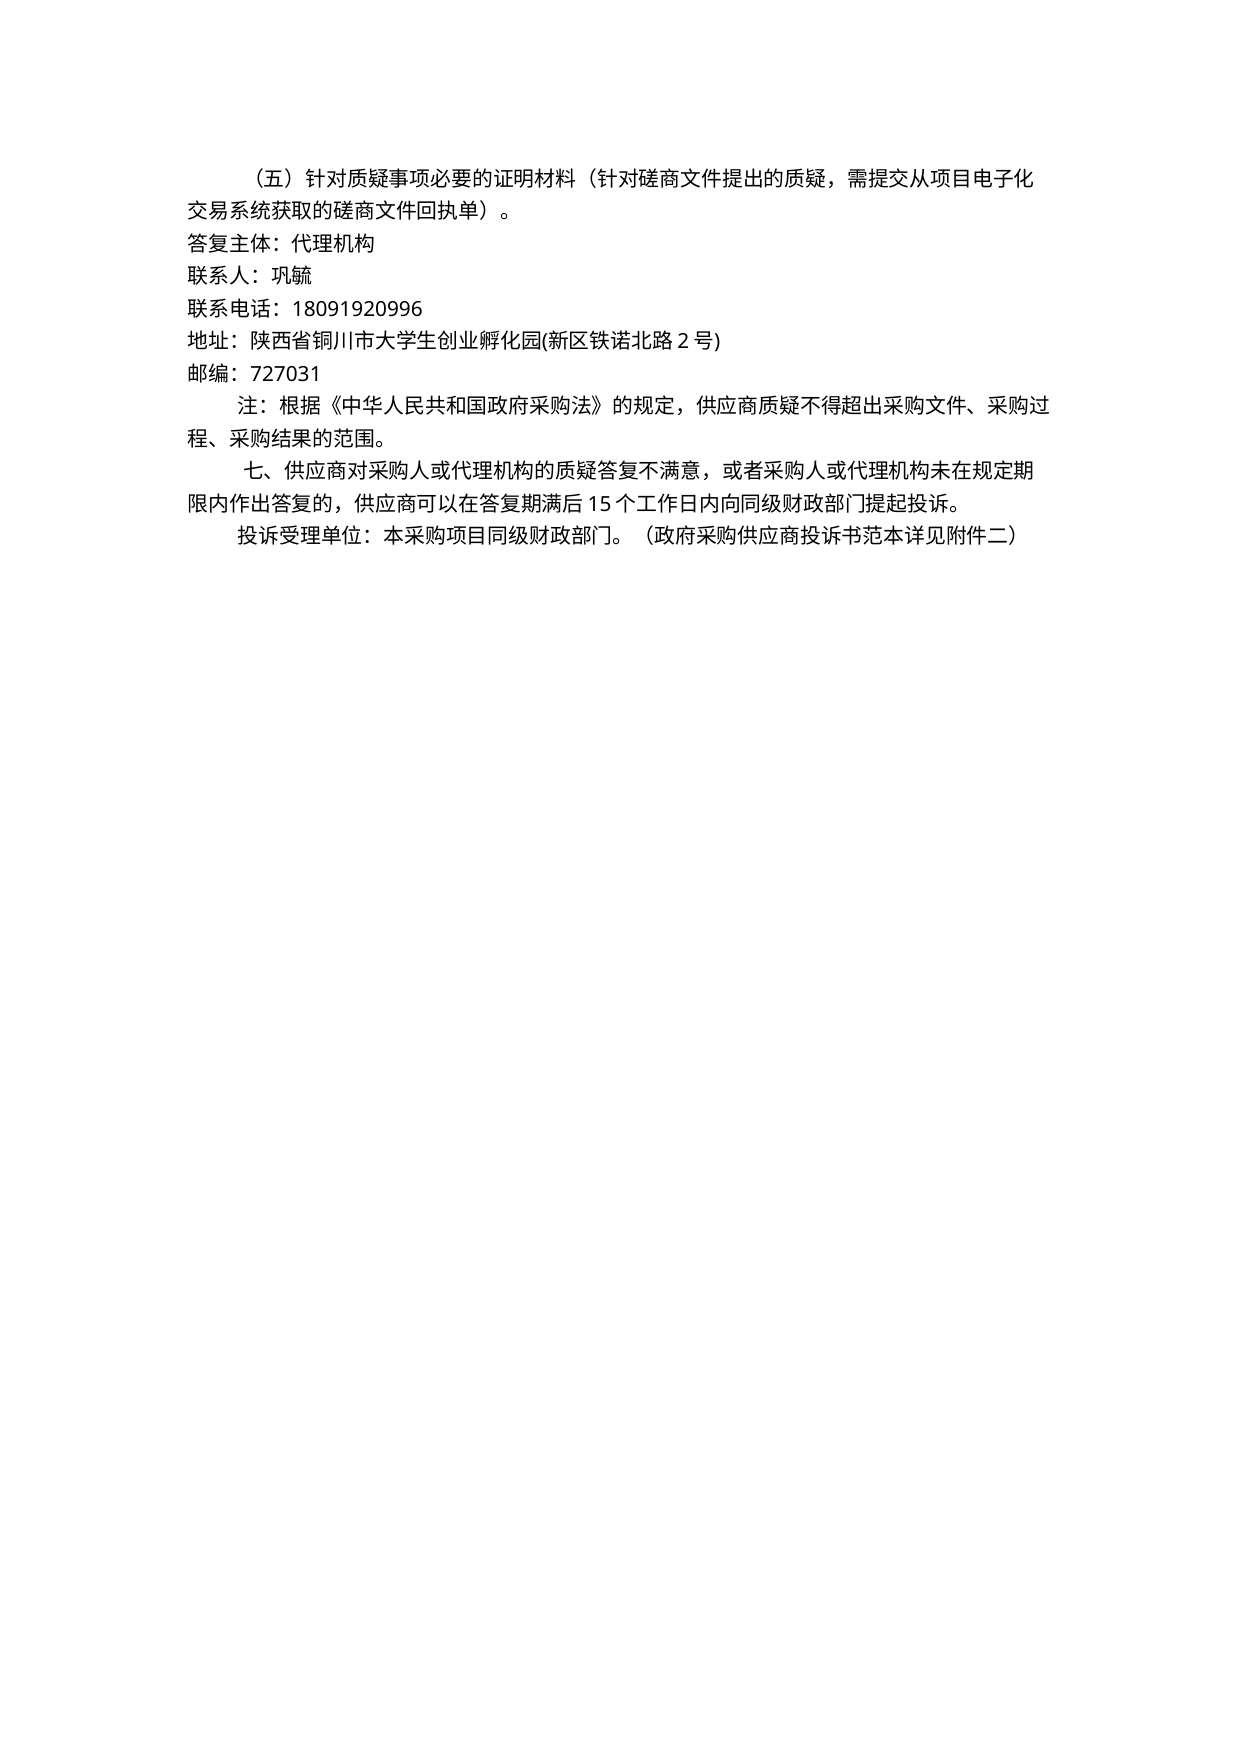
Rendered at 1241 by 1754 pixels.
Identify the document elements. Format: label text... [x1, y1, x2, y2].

text 注：根据《中华人民共和国政府采购法》的规定，供应商质疑不得超出采购文件、采购过程、采购结果的范围。 [187, 389, 1053, 454]
text 地址：陕西省铜川市大学生创业孵化园(新区铁诺北路2号) [187, 324, 1053, 357]
text （五）针对质疑事项必要的证明材料（针对磋商文件提出的质疑，需提交从项目电子化交易系统获取的磋商文件回执单）。 [187, 162, 1053, 227]
text 七、供应商对采购人或代理机构的质疑答复不满意，或者采购人或代理机构未在规定期限内作出答复的，供应商可以在答复期满后15个工作日内向同级财政部门提起投诉。 [187, 454, 1053, 519]
text 联系人：巩毓 [187, 259, 1053, 292]
text 邮编：727031 [187, 357, 1053, 389]
text 投诉受理单位：本采购项目同级财政部门。（政府采购供应商投诉书范本详见附件二） [187, 519, 1053, 552]
text 答复主体：代理机构 [187, 227, 1053, 259]
text 联系电话：18091920996 [187, 292, 1053, 324]
